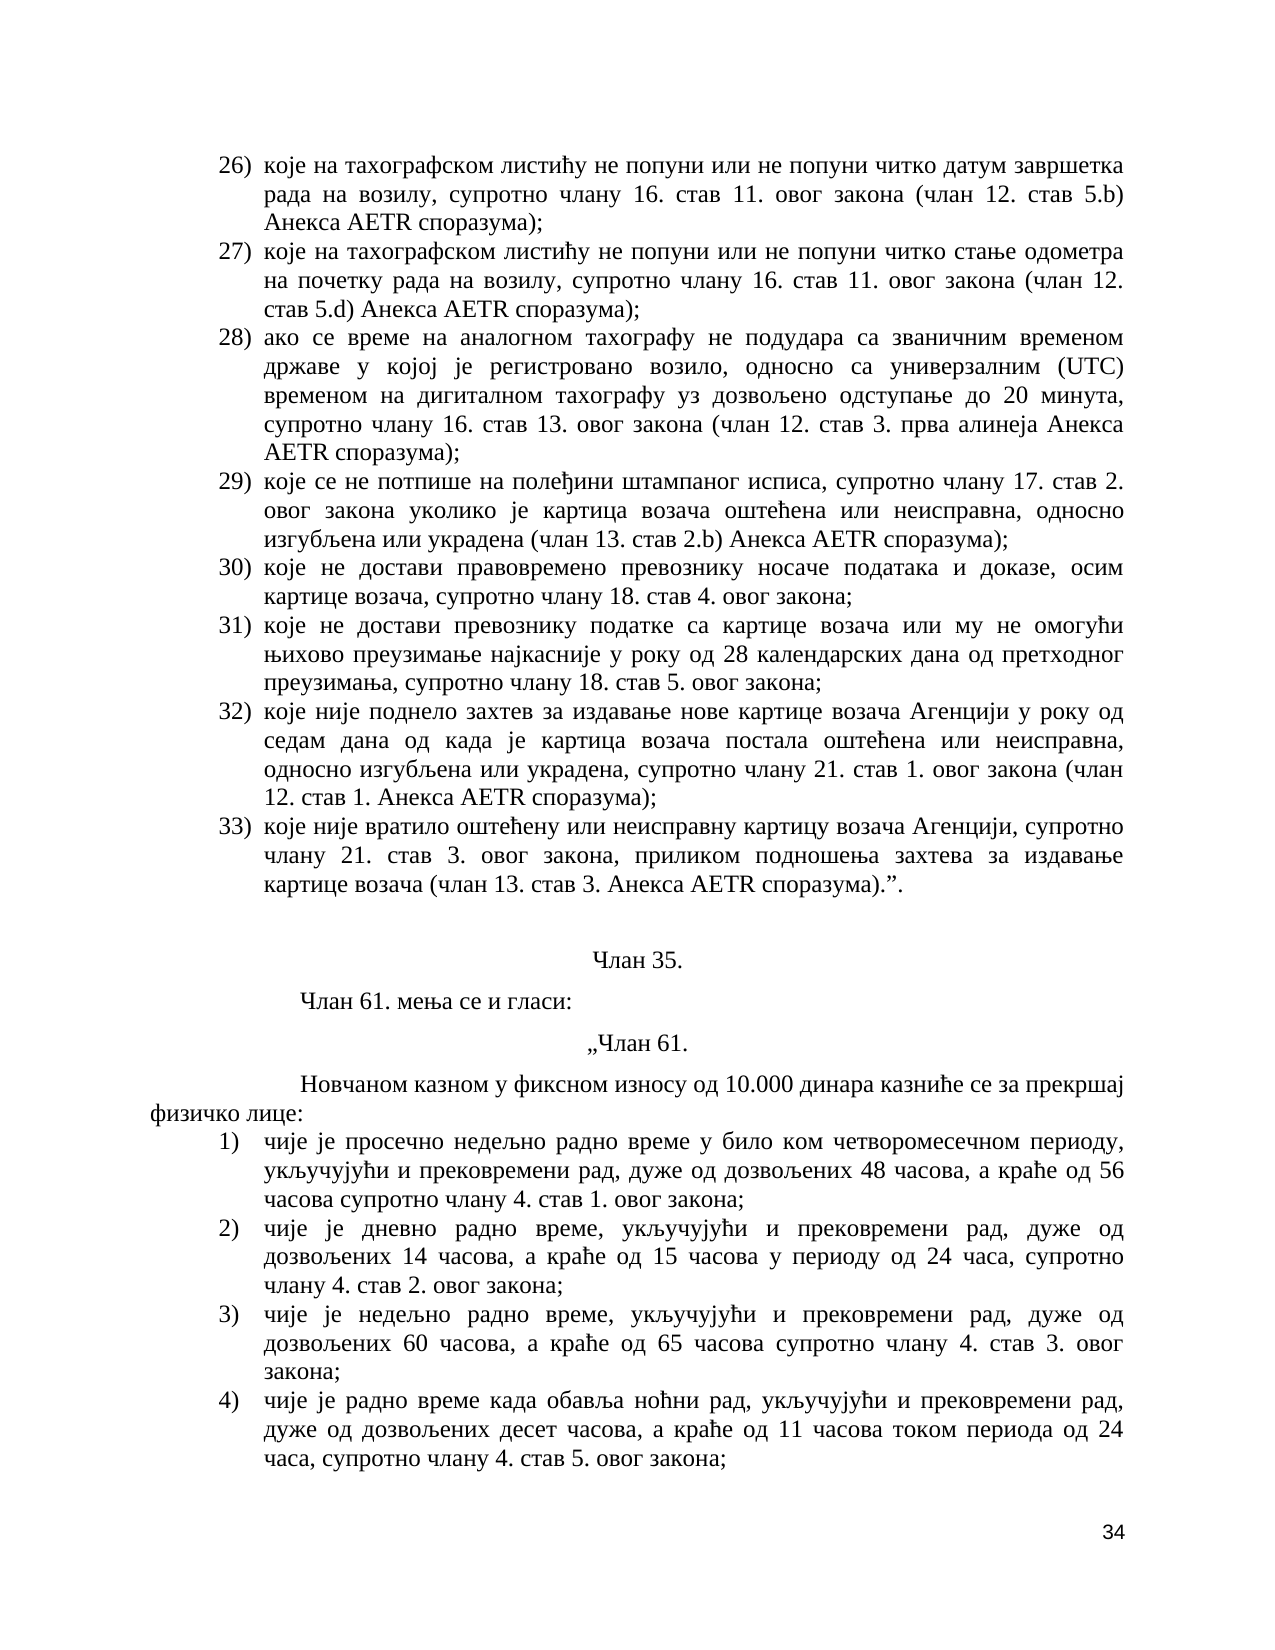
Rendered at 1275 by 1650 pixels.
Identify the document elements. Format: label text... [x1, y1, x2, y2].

list које не достави правовремено превознику носаче података и доказе, осим картице возача, супротно члану 18. став 4. овог закона; [218, 552, 1125, 610]
list које није вратило оштећену или неисправну картицу возача Агенцији, супротно члану 21. став 3. овог закона, приликом подношења захтева за издавање картице возача (члан 13. став 3. Анекса AETR споразума).ˮ. [218, 811, 1125, 897]
text „Члан 61. [225, 1028, 1050, 1056]
list чије је недељно радно време, укључујући и прековремени рад, дуже од дозвољених 60 часова, а краће од 65 часова супротно члану 4. став 3. овог закона; [218, 1299, 1125, 1385]
list чије је дневно радно време, укључујући и прековремени рад, дуже од дозвољених 14 часова, а краће од 15 часова у периоду од 24 часа, супротно члану 4. став 2. овог закона; [218, 1213, 1125, 1299]
list чије је радно време када обавља ноћни рад, укључујући и прековремени рад, дуже од дозвољених десет часова, а краће од 11 часова током периода од 24 часа, супротно члану 4. став 5. овог закона; [218, 1385, 1125, 1471]
list ако се време на аналогном тахографу не подудара са званичним временом државе у којој је регистровано возило, односно са универзалним (UTC) временом на дигиталном тахографу уз дозвољено одступање до 20 минута, супротно члану 16. став 13. овог закона (члан 12. став 3. прва алинеја Анекса AETR споразума); [218, 322, 1125, 466]
text Члан 35. [225, 945, 1050, 974]
text Новчаном казном у фиксном износу од 10.000 динара казниће се за прекршај физичко лице: [150, 1069, 1125, 1126]
list које се не потпише на полеђини штампаног исписа, супротно члану 17. став 2. овог закона уколико је картица возача оштећена или неисправна, односно изгубљена или украдена (члан 13. став 2.b) Анекса AETR споразума); [218, 466, 1125, 552]
list чије је просечно недељно радно време у било ком четворомесечном периоду, укључујући и прековремени рад, дуже од дозвољених 48 часова, а краће од 56 часова супротно члану 4. став 1. овог закона; [218, 1126, 1125, 1213]
list које није поднело захтев за издавање нове картице возача Агенцији у року од седам дана од када је картица возача постала оштећена или неисправна, односно изгубљена или украдена, супротно члану 21. став 1. овог закона (члан 12. став 1. Анекса AETR споразума); [218, 696, 1125, 811]
text Члан 61. мења се и гласи: [225, 986, 1050, 1015]
list које на тахографском листићу не попуни или не попуни читко датум завршетка рада на возилу, супротно члану 16. став 11. овог закона (члан 12. став 5.b) Анекса AETR споразума); [218, 150, 1125, 236]
list које на тахографском листићу не попуни или не попуни читко стање одометра на почетку рада на возилу, супротно члану 16. став 11. овог закона (члан 12. став 5.d) Анекса AETR споразума); [218, 236, 1125, 322]
list које не достави превознику податке са картице возача или му не омогући њихово преузимање најкасније у року од 28 календарских дана од претходног преузимања, супротно члану 18. став 5. овог закона; [218, 610, 1125, 696]
